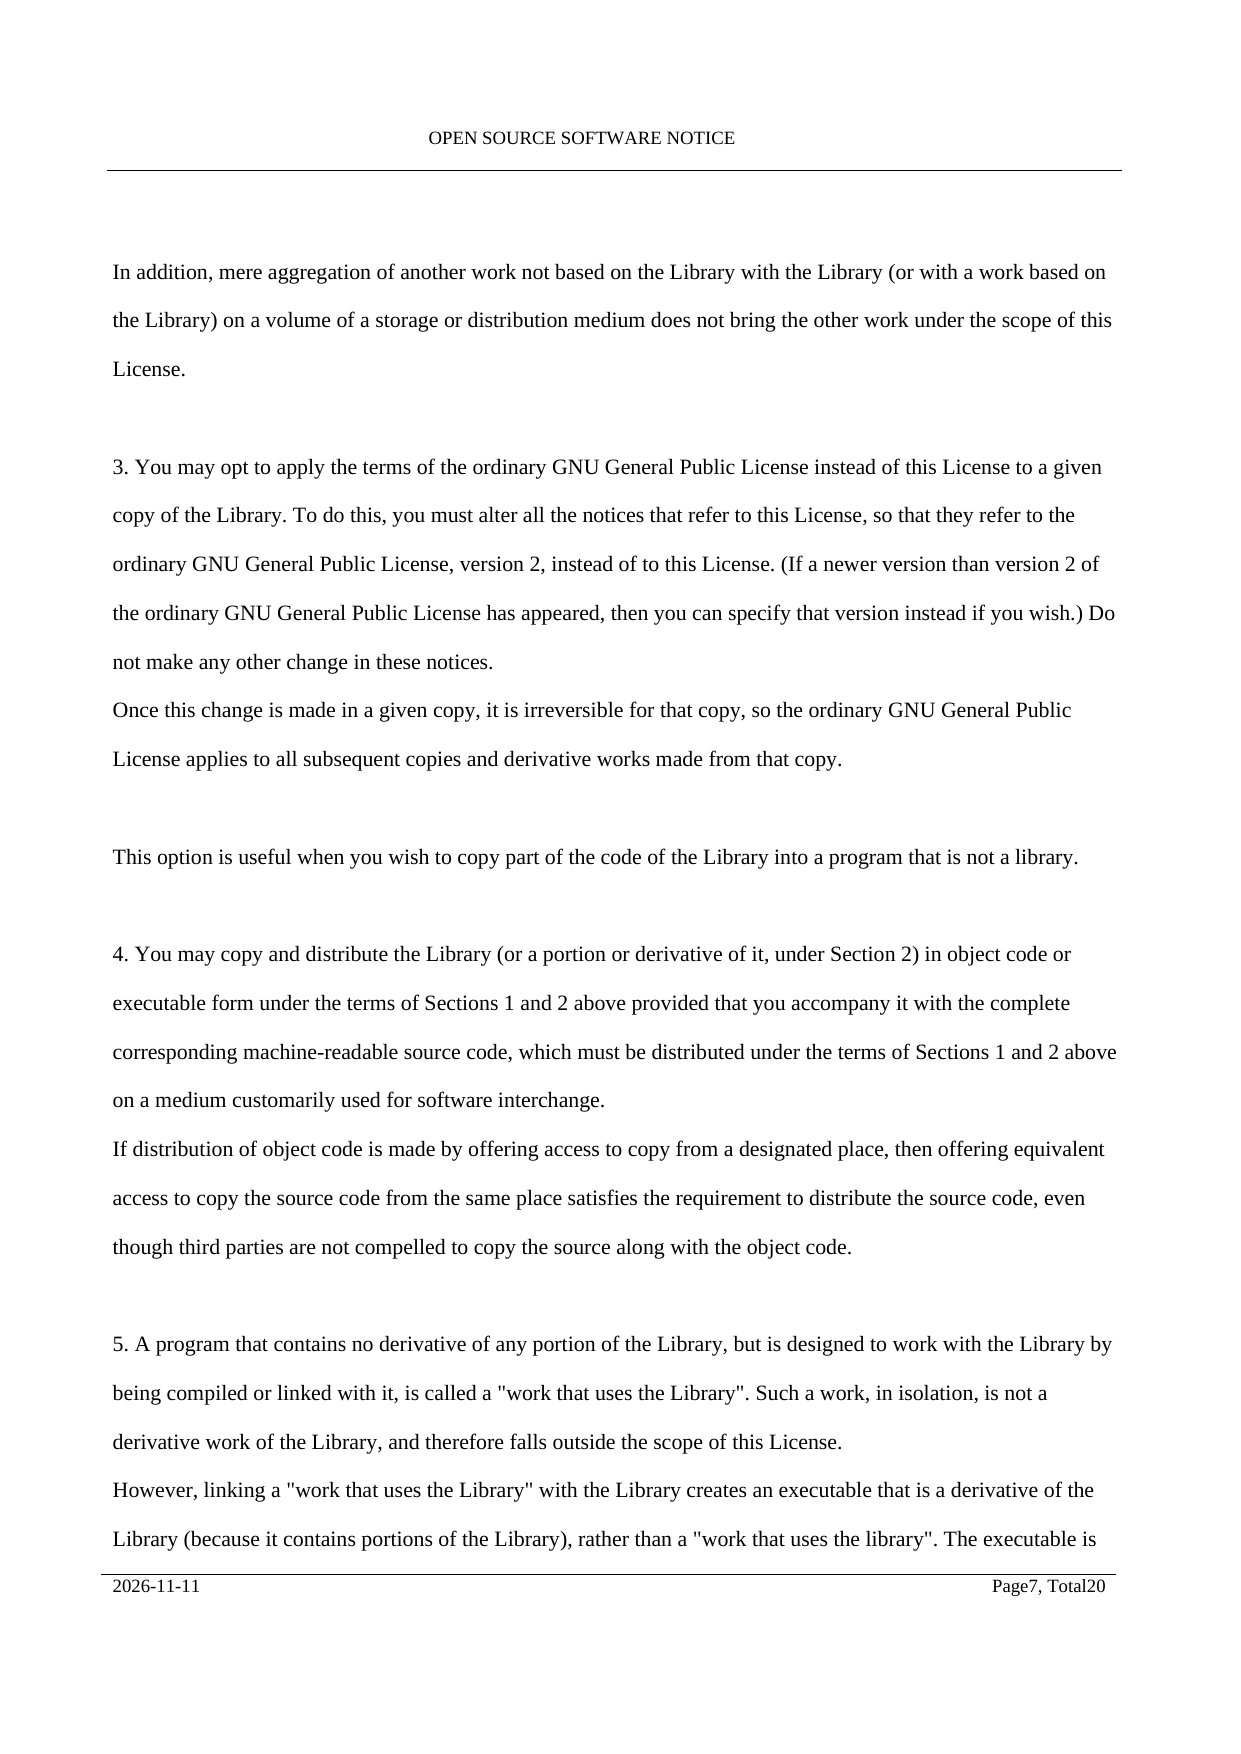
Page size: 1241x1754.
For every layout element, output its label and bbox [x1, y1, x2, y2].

text [112, 206, 1128, 1555]
